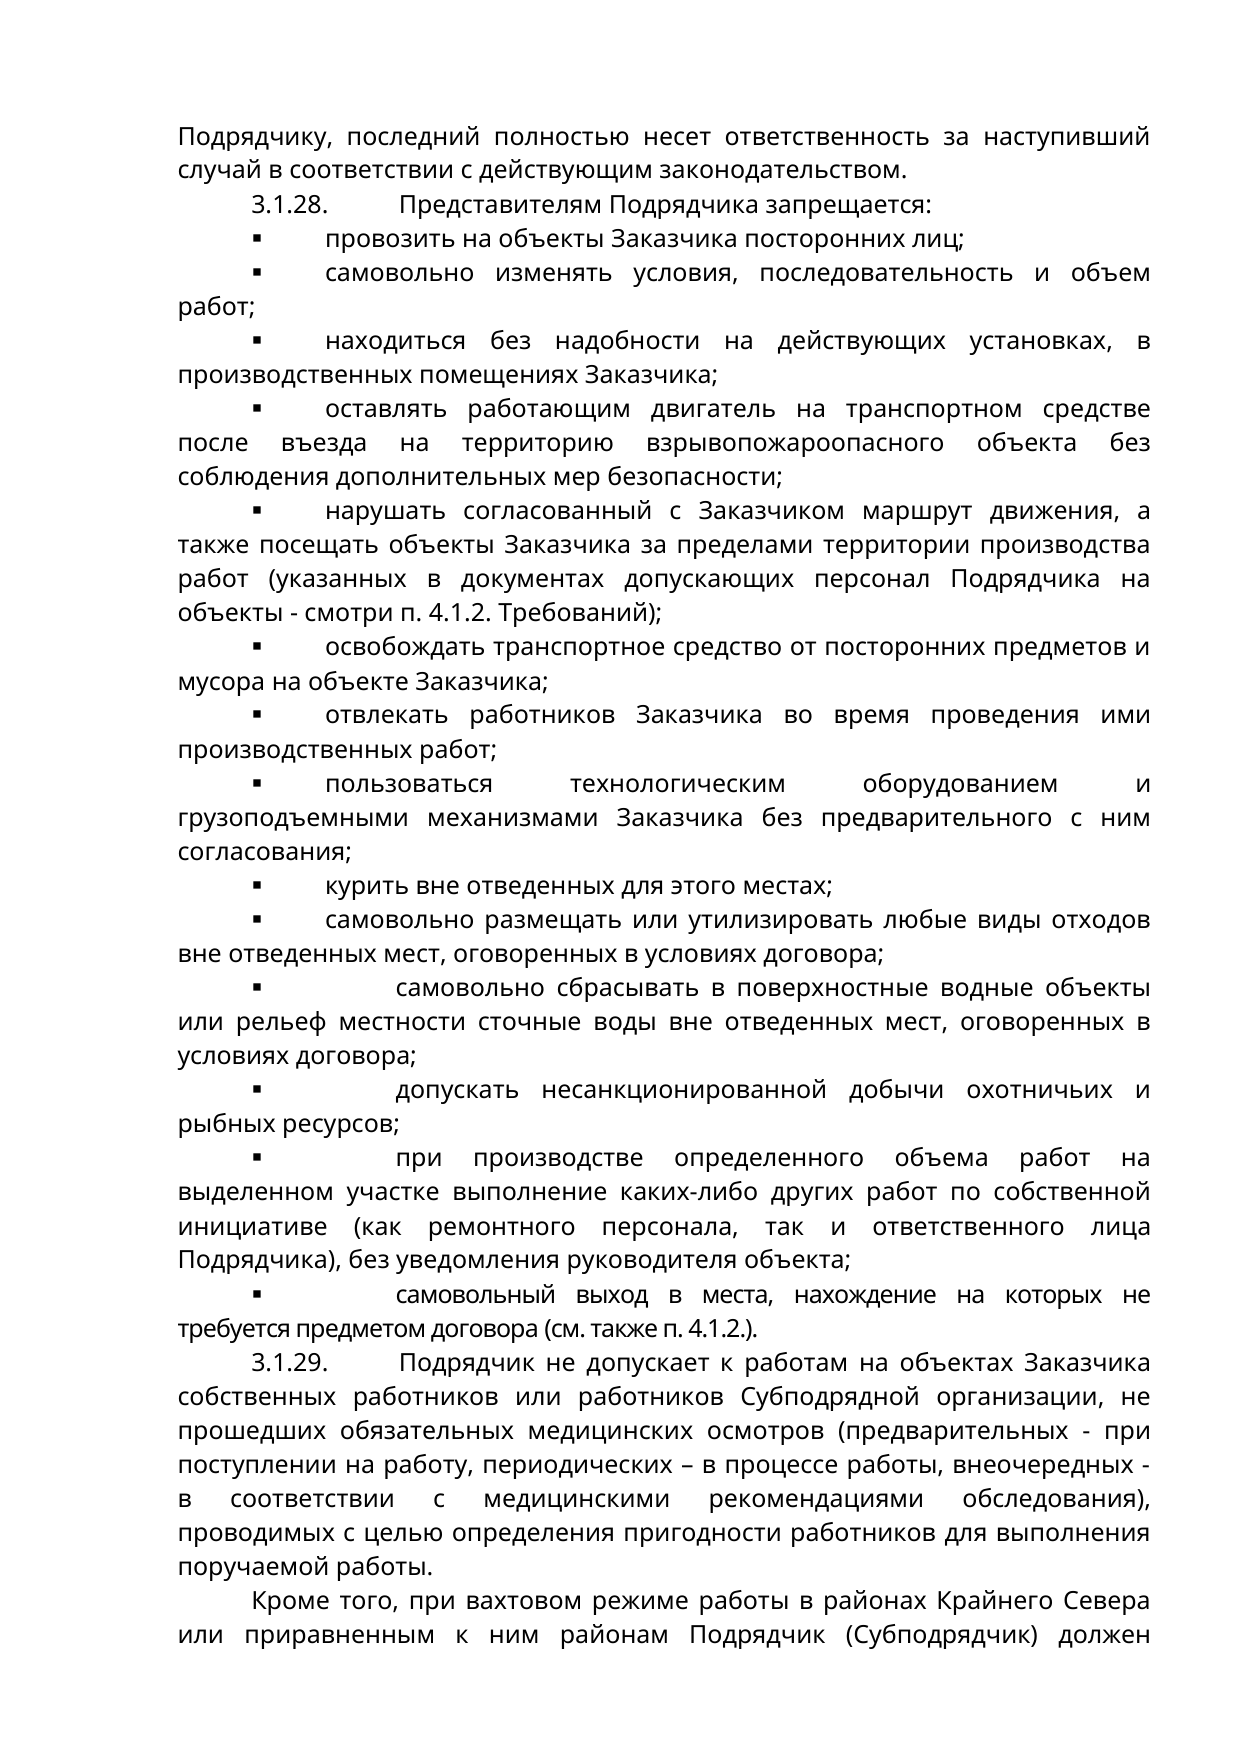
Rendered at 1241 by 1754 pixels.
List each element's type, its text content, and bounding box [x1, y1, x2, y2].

text 3.1.28. Представителям Подрядчика запрещается: [177, 186, 1152, 220]
list отвлекать работников Заказчика во время проведения ими производственных работ; [177, 697, 1152, 765]
list самовольно изменять условия, последовательность и объем работ; [177, 254, 1152, 322]
list провозить на объекты Заказчика посторонних лиц; [177, 220, 1152, 254]
list самовольно сбрасывать в поверхностные водные объекты или рельеф местности сточные воды вне отведенных мест, оговоренных в условиях договора; [177, 970, 1152, 1072]
list пользоваться технологическим оборудованием и грузоподъемными механизмами Заказчика без предварительного с ним согласования; [177, 765, 1152, 867]
list самовольно размещать или утилизировать любые виды отходов вне отведенных мест, оговоренных в условиях договора; [177, 902, 1152, 970]
list курить вне отведенных для этого местах; [177, 867, 1152, 902]
list находиться без надобности на действующих установках, в производственных помещениях Заказчика; [177, 322, 1152, 391]
list при производстве определенного объема работ на выделенном участке выполнение каких-либо других работ по собственной инициативе (как ремонтного персонала, так и ответственного лица Подрядчика), без уведомления руководителя объекта; [177, 1140, 1152, 1276]
text 3.1.29. Подрядчик не допускает к работам на объектах Заказчика собственных работников или работников Субподрядной организации, не прошедших обязательных медицинских осмотров (предварительных - при поступлении на работу, периодических – в процессе работы, внеочередных - в соответствии с медицинскими рекомендациями обследования), проводимых с целью определения пригодности работников для выполнения поручаемой работы. [177, 1344, 1152, 1583]
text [177, 1583, 1152, 1651]
list самовольный выход в места, нахождение на которых не требуется предметом договора (см. также п. 4.1.2.). [177, 1276, 1152, 1344]
list нарушать согласованный с Заказчиком маршрут движения, а также посещать объекты Заказчика за пределами территории производства работ (указанных в документах допускающих персонал Подрядчика на объекты - смотри п. 4.1.2. Требований); [177, 493, 1152, 629]
list оставлять работающим двигатель на транспортном средстве после въезда на территорию взрывопожароопасного объекта без соблюдения дополнительных мер безопасности; [177, 391, 1152, 493]
list допускать несанкционированной добычи охотничьих и рыбных ресурсов; [177, 1072, 1152, 1140]
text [177, 118, 1152, 186]
list освобождать транспортное средство от посторонних предметов и мусора на объекте Заказчика; [177, 629, 1152, 697]
